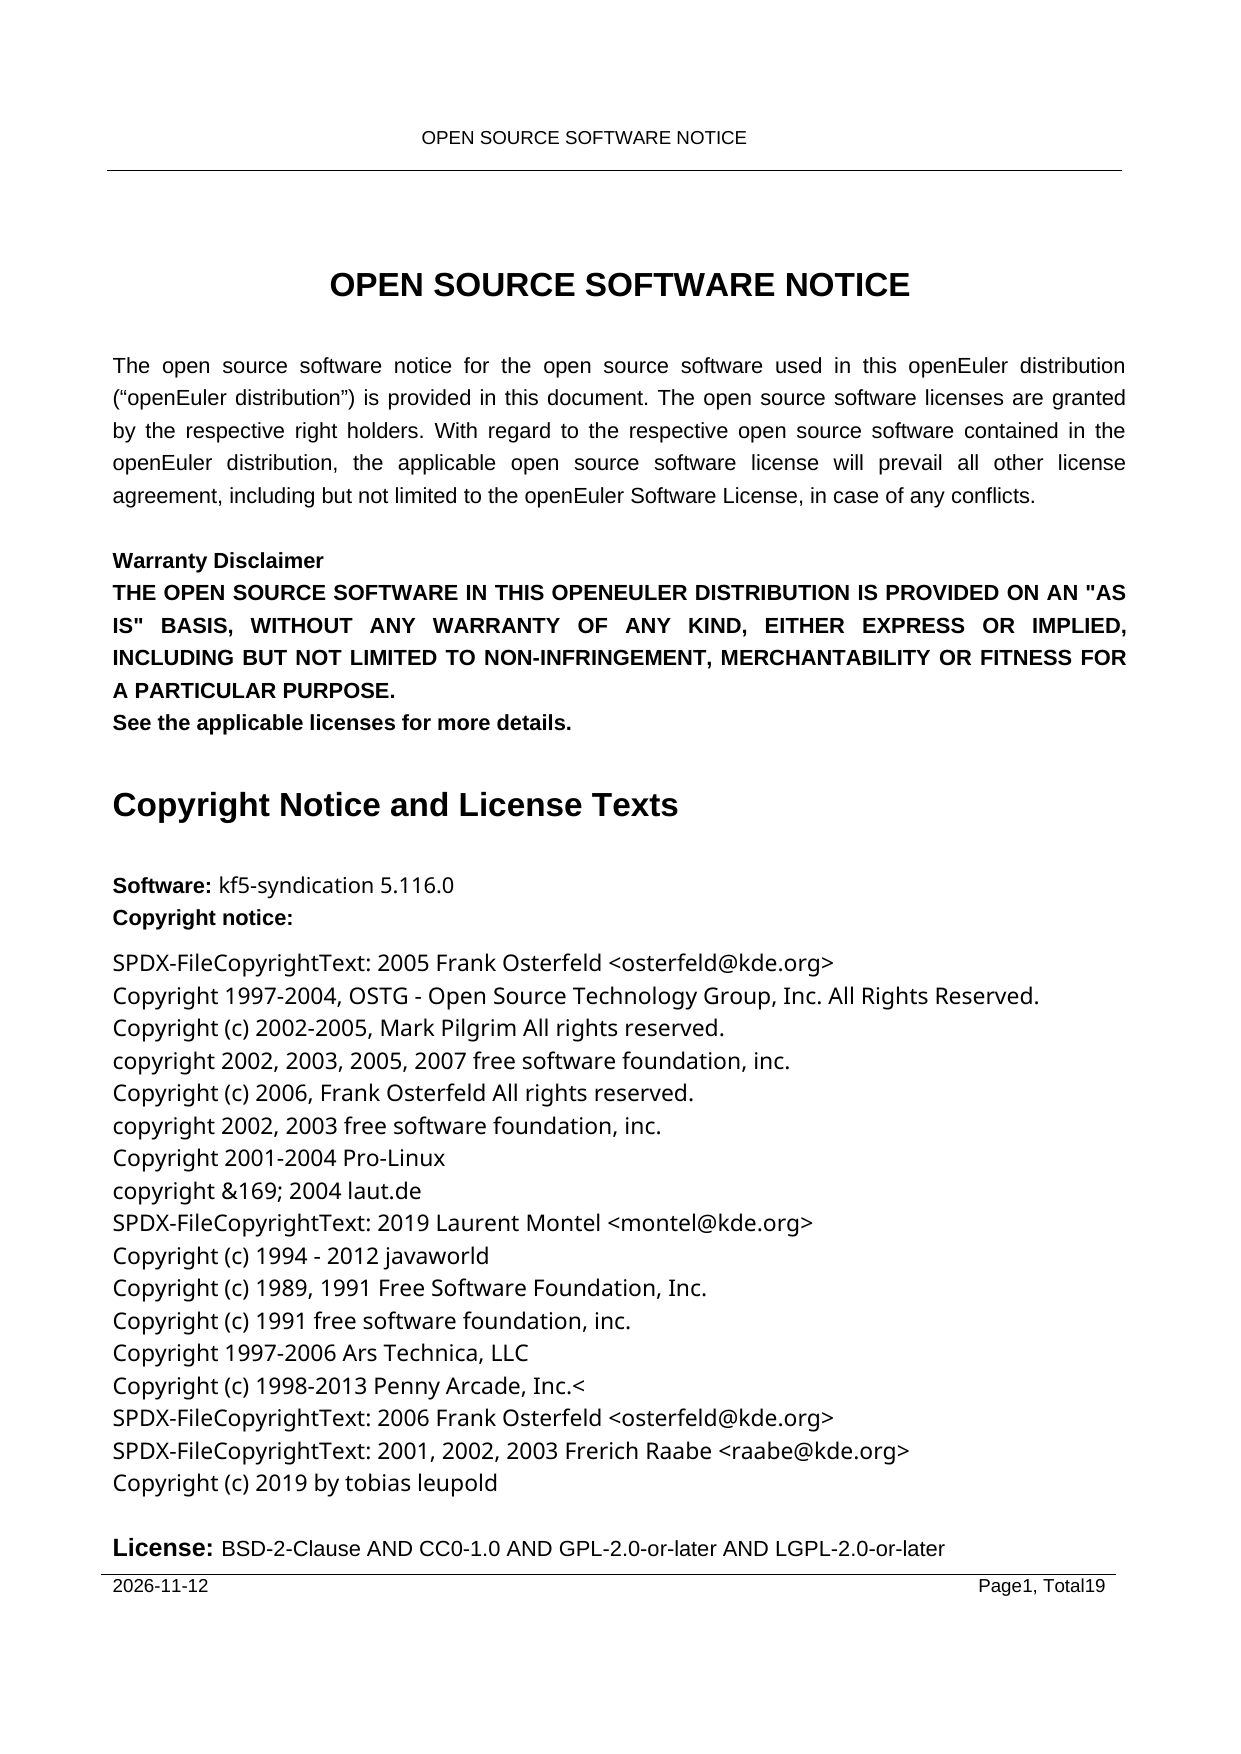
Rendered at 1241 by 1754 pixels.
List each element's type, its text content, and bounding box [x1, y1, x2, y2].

text OPEN SOURCE SOFTWARE NOTICE [112, 251, 1128, 316]
text SPDX-FileCopyrightText: 2005 Frank Osterfeld <osterfeld@kde.org> Copyright 1997-2004, OSTG - Open Source Technology Group, Inc. All Rights Reserved. Copyright (c) 2002-2005, Mark Pilgrim All rights reserved. copyright 2002, 2003, 2005, 2007 free software foundation, inc. Copyright (c) 2006, Frank Osterfeld All rights reserved. copyright 2002, 2003 free software foundation, inc. Copyright 2001-2004 Pro-Linux copyright &169; 2004 laut.de SPDX-FileCopyrightText: 2019 Laurent Montel <montel@kde.org> Copyright (c) 1994 - 2012 javaworld Copyright (c) 1989, 1991 Free Software Foundation, Inc. Copyright (c) 1991 free software foundation, inc. Copyright 1997-2006 Ars Technica, LLC Copyright (c) 1998-2013 Penny Arcade, Inc.< SPDX-FileCopyrightText: 2006 Frank Osterfeld <osterfeld@kde.org> SPDX-FileCopyrightText: 2001, 2002, 2003 Frerich Raabe <raabe@kde.org> Copyright (c) 2019 by tobias leupold [112, 947, 1128, 1532]
text Copyright Notice and License Texts [112, 771, 1128, 836]
text License: BSD-2-Clause AND CC0-1.0 AND GPL-2.0-or-later AND LGPL-2.0-or-later [112, 1532, 1128, 1564]
title Software: kf5-syndication 5.116.0 [112, 869, 1128, 901]
text Warranty Disclaimer [112, 544, 1128, 576]
text Copyright notice: [112, 901, 1128, 934]
text The open source software notice for the open source software used in this openEuler distribution (“openEuler distribution”) is provided in this document. The open source software licenses are granted by the respective right holders. With regard to the respective open source software contained in the openEuler distribution, the applicable open source software license will prevail all other license agreement, including but not limited to the openEuler Software License, in case of any conflicts. [112, 349, 1128, 511]
text THE OPEN SOURCE SOFTWARE IN THIS OPENEULER DISTRIBUTION IS PROVIDED ON AN "AS IS" BASIS, WITHOUT ANY WARRANTY OF ANY KIND, EITHER EXPRESS OR IMPLIED, INCLUDING BUT NOT LIMITED TO NON-INFRINGEMENT, MERCHANTABILITY OR FITNESS FOR A PARTICULAR PURPOSE. See the applicable licenses for more details. [112, 576, 1128, 739]
